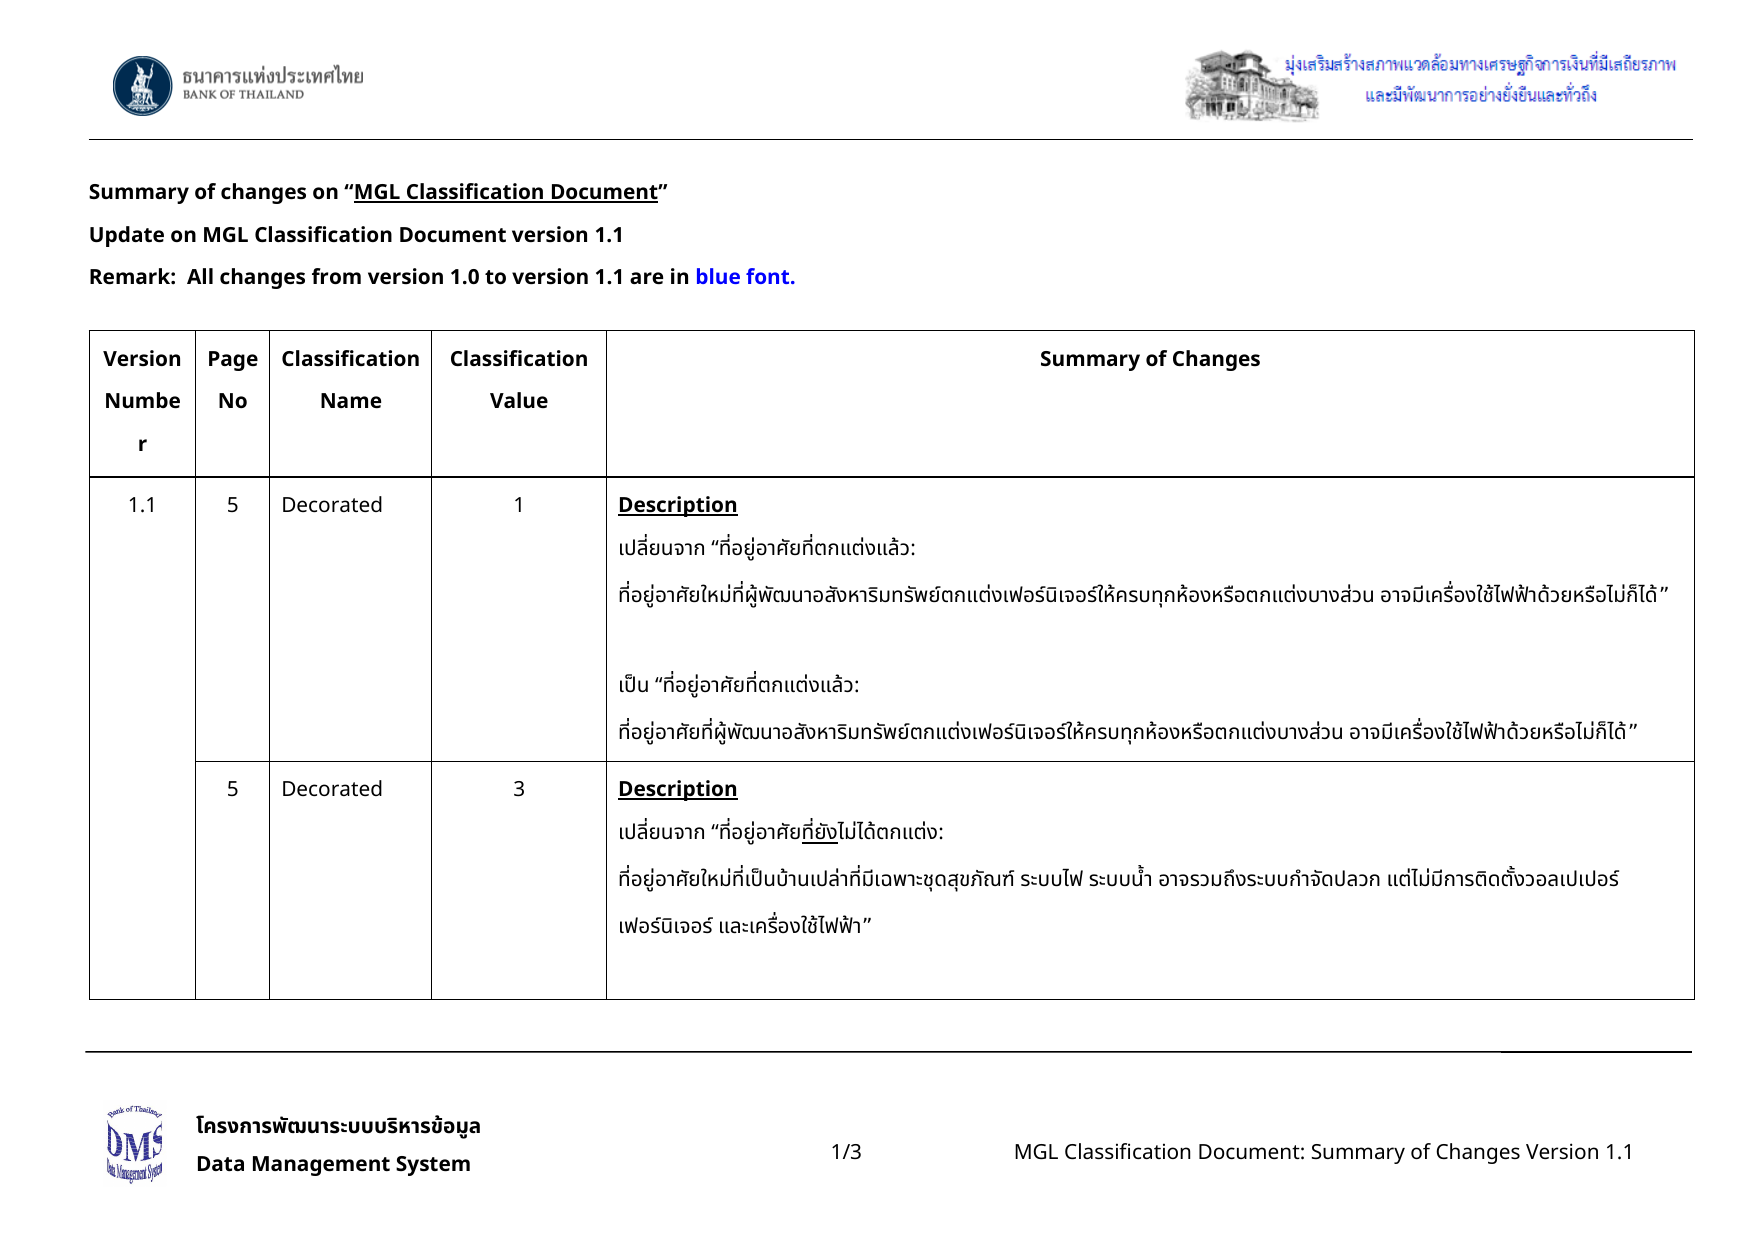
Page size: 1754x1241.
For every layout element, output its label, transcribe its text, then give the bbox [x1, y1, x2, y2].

table_header Version Number [90, 331, 195, 476]
table_cell Decorated [270, 478, 431, 761]
text Remark: All changes from version 1.0 to version 1.1 are in blue font. [89, 262, 1635, 291]
table_header Classification Value [432, 331, 606, 476]
picture [102, 46, 375, 125]
table_header Page No [196, 331, 269, 476]
picture [1184, 46, 1680, 125]
table_cell 1.1 [90, 478, 195, 999]
table_header Classification Name [270, 331, 431, 476]
text Summary of changes on “MGL Classification Document” [89, 177, 1635, 206]
table_cell Decorated [270, 762, 431, 999]
text Update on MGL Classification Document version 1.1 [89, 220, 1635, 248]
table_cell Description เปลี่ยนจาก “ที่อยู่อาศัยที่ตกแต่งแล้ว: ที่อยู่อาศัยใหม่ที่ผู้พัฒนาอสังหาริมทรัพย์ตกแต่งเฟอร์นิเจอร์ให้ครบทุกห้องหรือตกแต่งบางส่วน อาจมีเครื่องใช้ไฟฟ้าด้วยหรือไม่ก็ได้” เป็น “ที่อยู่อาศัยที่ตกแต่งแล้ว: ที่อยู่อาศัยที่ผู้พัฒนาอสังหาริมทรัพย์ตกแต่งเฟอร์นิเจอร์ให้ครบทุกห้องหรือตกแต่งบางส่วน อาจมีเครื่องใช้ไฟฟ้าด้วยหรือไม่ก็ได้” [607, 478, 1694, 761]
table_cell 5 [196, 762, 269, 999]
table_header Summary of Changes [607, 331, 1694, 476]
picture [103, 1100, 167, 1187]
table_cell 1 [432, 478, 606, 761]
table_cell 3 [432, 762, 606, 999]
table_cell 5 [196, 478, 269, 761]
